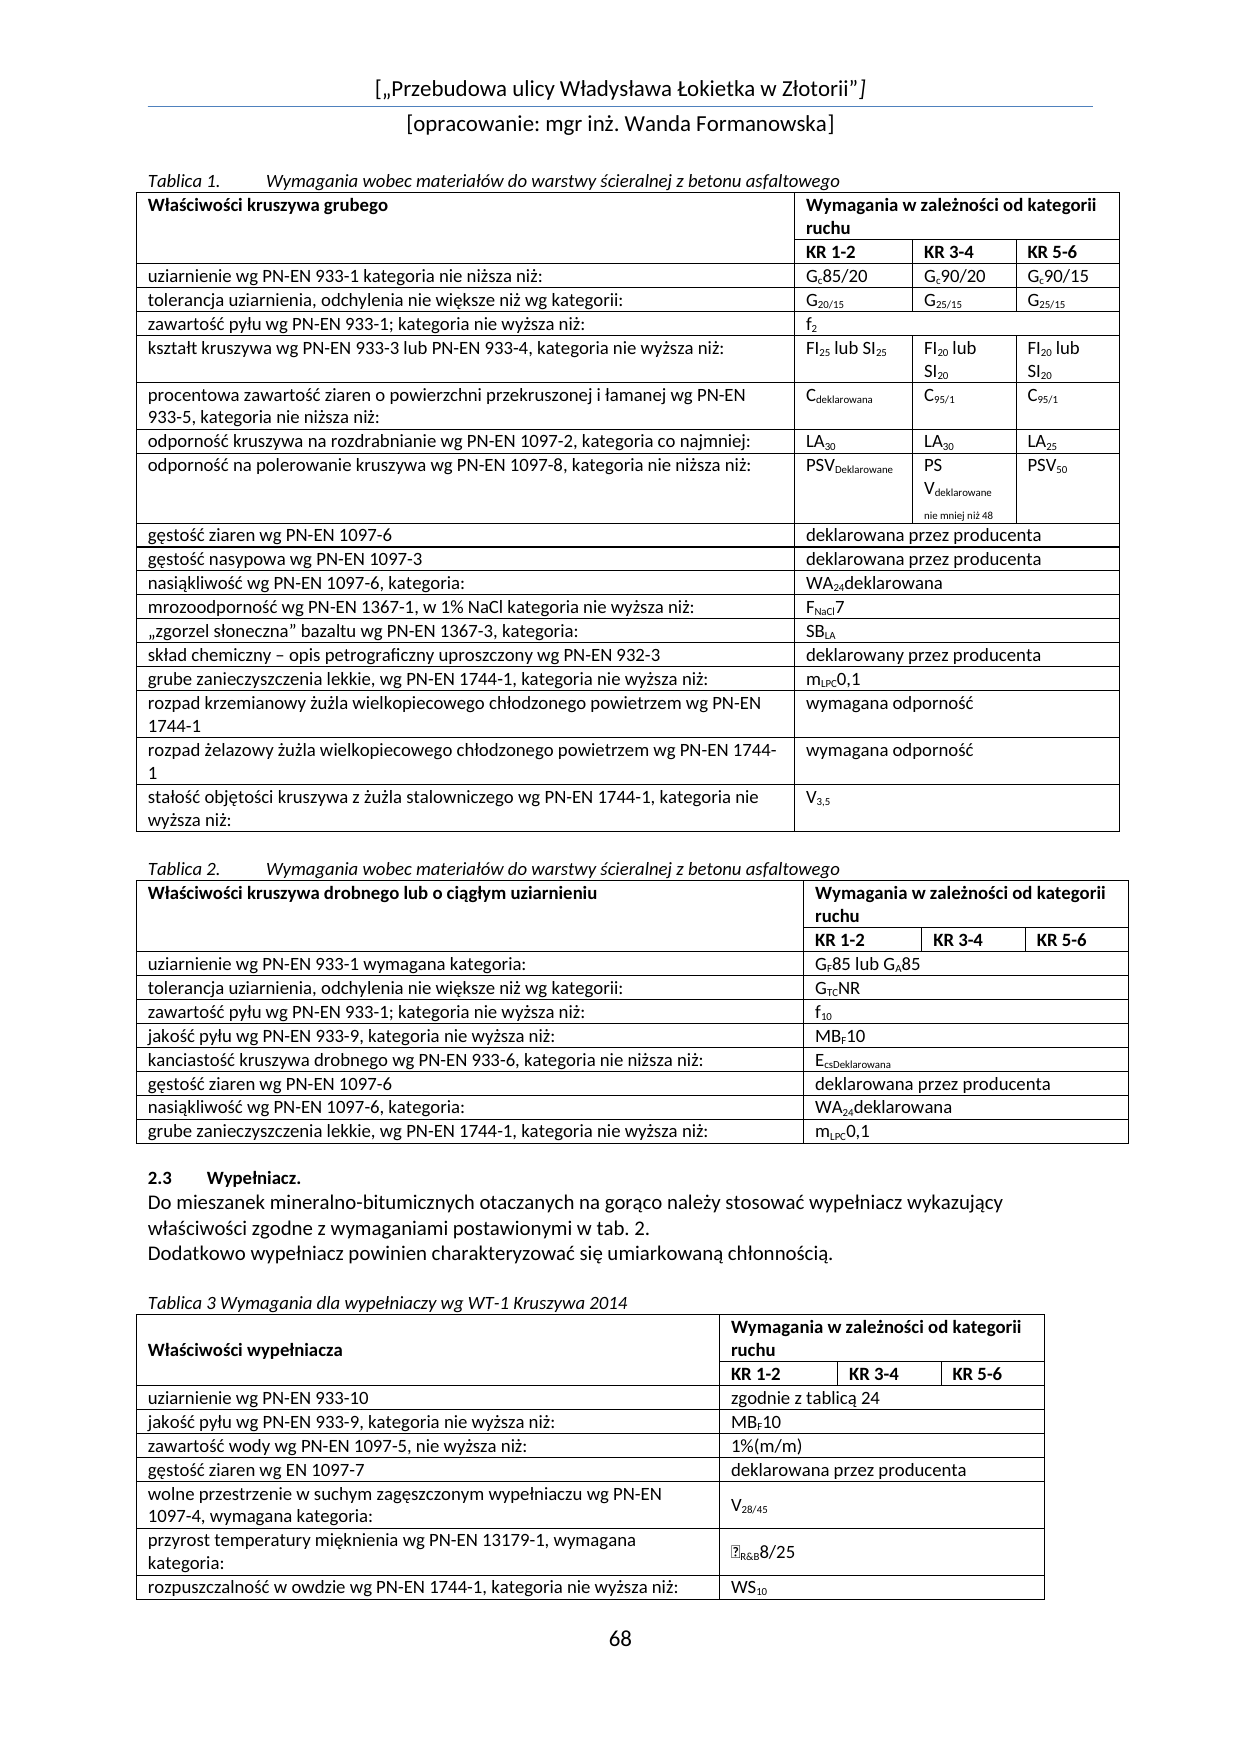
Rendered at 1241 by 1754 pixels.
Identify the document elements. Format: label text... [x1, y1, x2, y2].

text Dodatkowo wypełniacz powinien charakteryzować się umiarkowaną chłonnością. [148, 1240, 1093, 1266]
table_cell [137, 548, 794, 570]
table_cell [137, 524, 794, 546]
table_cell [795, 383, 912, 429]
text 2.3 Wypełniacz. [148, 1167, 1093, 1189]
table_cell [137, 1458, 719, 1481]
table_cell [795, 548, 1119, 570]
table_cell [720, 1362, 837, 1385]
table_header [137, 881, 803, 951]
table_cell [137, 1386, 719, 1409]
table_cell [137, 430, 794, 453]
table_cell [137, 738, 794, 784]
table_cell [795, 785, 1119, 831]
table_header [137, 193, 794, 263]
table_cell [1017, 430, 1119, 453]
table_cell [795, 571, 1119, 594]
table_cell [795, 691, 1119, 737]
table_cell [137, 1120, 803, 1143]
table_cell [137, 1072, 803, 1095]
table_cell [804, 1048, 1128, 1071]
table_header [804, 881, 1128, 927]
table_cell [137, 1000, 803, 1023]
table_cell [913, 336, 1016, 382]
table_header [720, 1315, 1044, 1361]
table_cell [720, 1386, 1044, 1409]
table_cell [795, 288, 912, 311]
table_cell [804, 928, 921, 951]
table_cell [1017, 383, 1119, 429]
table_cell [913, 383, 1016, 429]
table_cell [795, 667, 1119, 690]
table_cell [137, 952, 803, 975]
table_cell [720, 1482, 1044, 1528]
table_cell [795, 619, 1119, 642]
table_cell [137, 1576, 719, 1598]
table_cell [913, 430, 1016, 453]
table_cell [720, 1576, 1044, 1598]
text Tablica 3 Wymagania dla wypełniaczy wg WT-1 Kruszywa 2014 [148, 1291, 1093, 1314]
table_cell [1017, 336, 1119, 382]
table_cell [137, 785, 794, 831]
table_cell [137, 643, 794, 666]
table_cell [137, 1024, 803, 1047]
text Do mieszanek mineralno-bitumicznych otaczanych na gorąco należy stosować wypełniacz wykazujący właściwości zgodne z wymaganiami postawionymi w tab. 2. [148, 1189, 1093, 1240]
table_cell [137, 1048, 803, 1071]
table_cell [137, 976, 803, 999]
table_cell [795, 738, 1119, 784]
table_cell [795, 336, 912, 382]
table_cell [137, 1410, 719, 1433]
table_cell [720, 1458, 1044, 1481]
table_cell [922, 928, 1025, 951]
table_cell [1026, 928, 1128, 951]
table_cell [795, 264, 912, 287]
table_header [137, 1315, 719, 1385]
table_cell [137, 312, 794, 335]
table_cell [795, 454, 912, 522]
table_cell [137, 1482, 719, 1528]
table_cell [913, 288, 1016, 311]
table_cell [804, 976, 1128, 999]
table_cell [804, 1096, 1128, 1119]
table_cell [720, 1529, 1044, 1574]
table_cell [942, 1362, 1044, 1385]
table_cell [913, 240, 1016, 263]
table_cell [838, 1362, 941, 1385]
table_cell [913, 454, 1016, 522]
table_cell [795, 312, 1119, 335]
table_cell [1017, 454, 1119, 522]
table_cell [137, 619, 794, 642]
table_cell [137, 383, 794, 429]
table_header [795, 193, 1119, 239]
text Tablica 1. Wymagania wobec materiałów do warstwy ścieralnej z betonu asfaltowego [148, 169, 1093, 192]
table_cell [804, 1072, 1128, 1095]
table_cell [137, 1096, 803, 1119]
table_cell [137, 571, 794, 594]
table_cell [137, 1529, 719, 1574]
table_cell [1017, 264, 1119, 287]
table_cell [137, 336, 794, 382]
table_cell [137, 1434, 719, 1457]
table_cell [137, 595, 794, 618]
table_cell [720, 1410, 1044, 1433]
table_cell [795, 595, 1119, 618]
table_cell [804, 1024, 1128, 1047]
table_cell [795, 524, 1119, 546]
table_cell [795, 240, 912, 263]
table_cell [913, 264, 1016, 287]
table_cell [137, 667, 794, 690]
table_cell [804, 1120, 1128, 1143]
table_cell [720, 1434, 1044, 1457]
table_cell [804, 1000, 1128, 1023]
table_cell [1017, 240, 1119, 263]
text Tablica 2. Wymagania wobec materiałów do warstwy ścieralnej z betonu asfaltowego [148, 857, 1093, 880]
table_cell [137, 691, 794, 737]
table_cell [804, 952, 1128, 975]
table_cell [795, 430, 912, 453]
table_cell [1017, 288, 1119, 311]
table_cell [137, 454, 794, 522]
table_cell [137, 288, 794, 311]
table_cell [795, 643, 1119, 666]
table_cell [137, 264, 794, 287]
